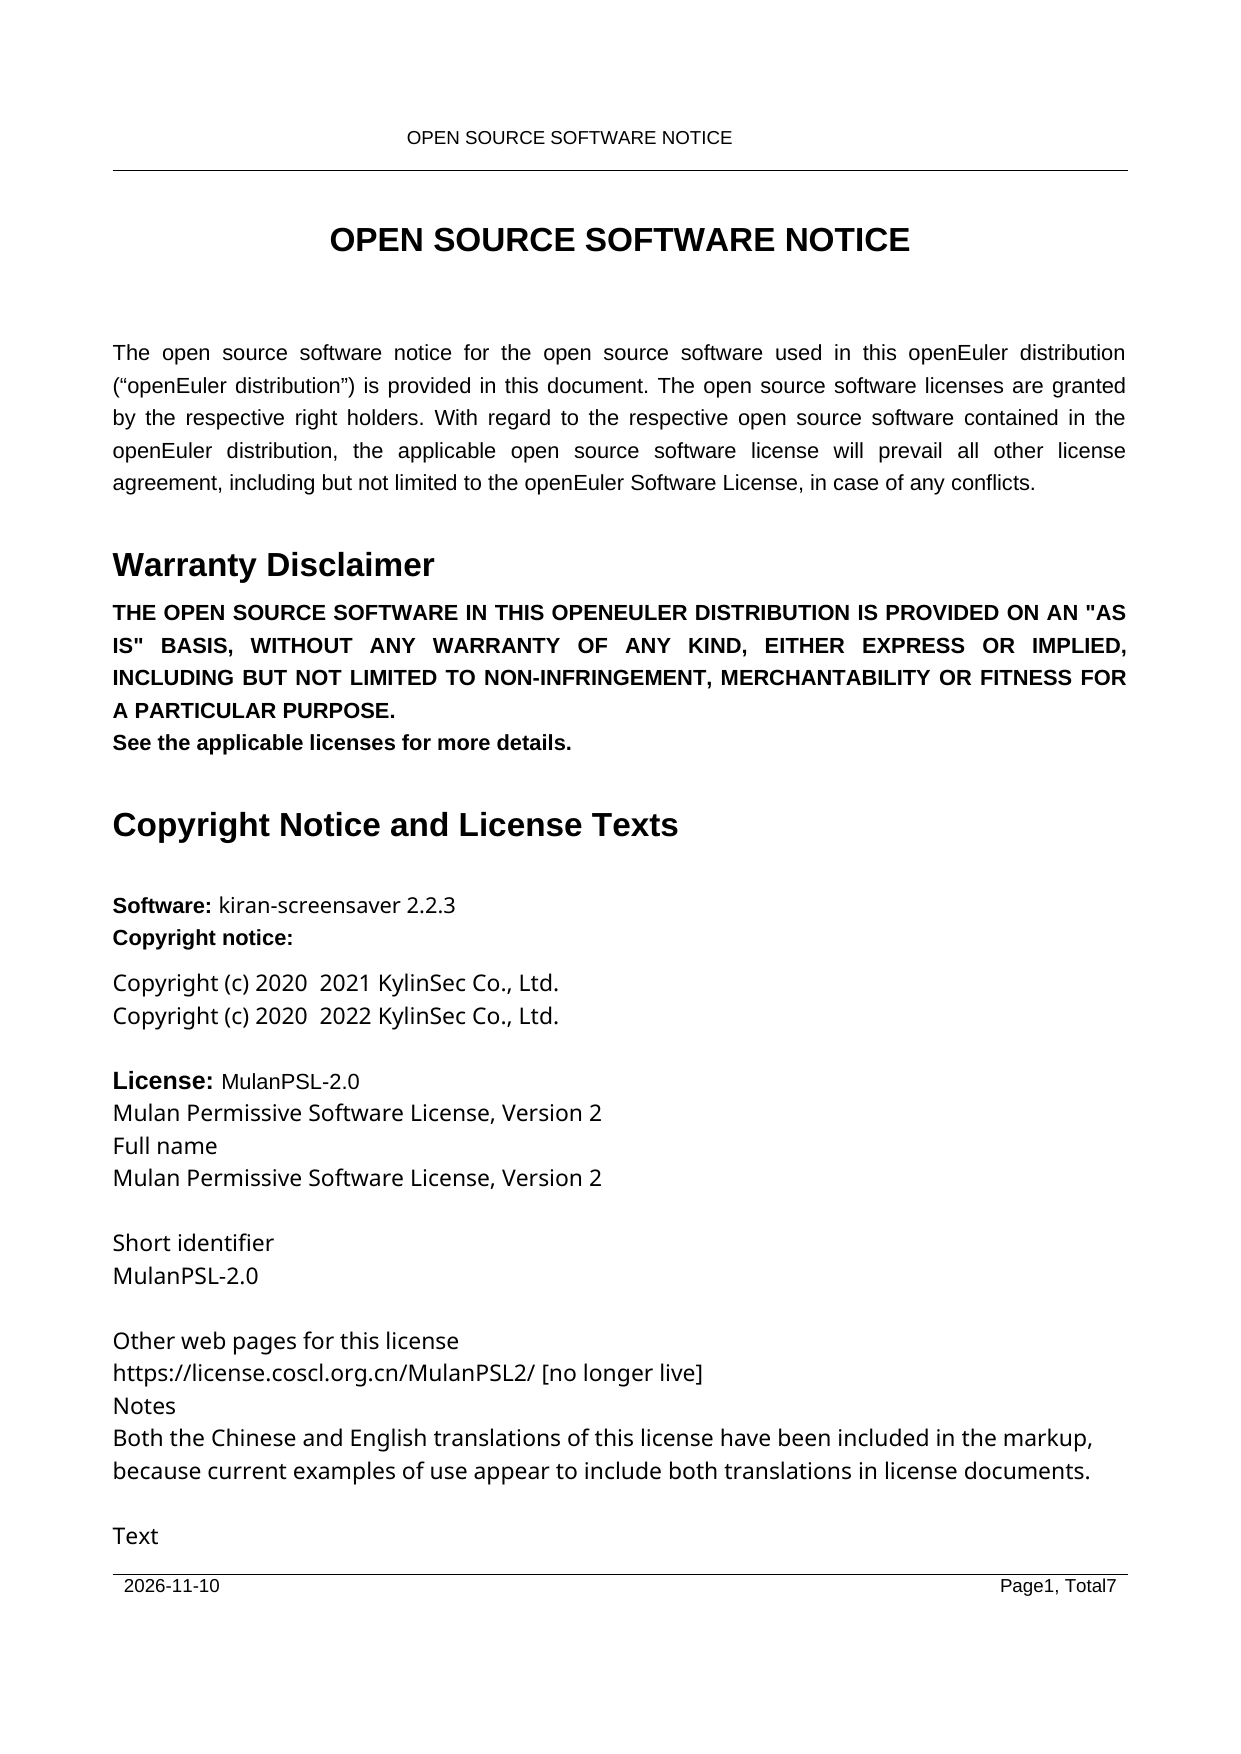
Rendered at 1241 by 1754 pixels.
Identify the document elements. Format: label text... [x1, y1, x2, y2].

text Copyright (c) 2020 2021 KylinSec Co., Ltd. Copyright (c) 2020 2022 KylinSec Co., Ltd. [112, 966, 1128, 1064]
text Mulan Permissive Software License, Version 2 [112, 1096, 1128, 1129]
text Mulan Permissive Software License, Version 2 [112, 1161, 1128, 1194]
text Notes [112, 1389, 1128, 1421]
title Software: kiran-screensaver 2.2.3 [112, 889, 1128, 921]
text Short identifier [112, 1226, 1128, 1259]
text Other web pages for this license [112, 1324, 1128, 1356]
text Text [112, 1519, 1128, 1551]
text OPEN SOURCE SOFTWARE NOTICE [112, 206, 1128, 271]
text https://license.coscl.org.cn/MulanPSL2/ [no longer live] [112, 1356, 1128, 1389]
text Copyright Notice and License Texts [112, 791, 1128, 856]
text Full name [112, 1129, 1128, 1161]
text Both the Chinese and English translations of this license have been included in the markup, because current examples of use appear to include both translations in license documents. [112, 1421, 1128, 1486]
text THE OPEN SOURCE SOFTWARE IN THIS OPENEULER DISTRIBUTION IS PROVIDED ON AN "AS IS" BASIS, WITHOUT ANY WARRANTY OF ANY KIND, EITHER EXPRESS OR IMPLIED, INCLUDING BUT NOT LIMITED TO NON-INFRINGEMENT, MERCHANTABILITY OR FITNESS FOR A PARTICULAR PURPOSE. See the applicable licenses for more details. [112, 596, 1128, 759]
text Warranty Disclaimer [112, 531, 1128, 596]
text License: MulanPSL-2.0 [112, 1064, 1128, 1096]
text MulanPSL-2.0 [112, 1259, 1128, 1291]
text Copyright notice: [112, 921, 1128, 954]
text The open source software notice for the open source software used in this openEuler distribution (“openEuler distribution”) is provided in this document. The open source software licenses are granted by the respective right holders. With regard to the respective open source software contained in the openEuler distribution, the applicable open source software license will prevail all other license agreement, including but not limited to the openEuler Software License, in case of any conflicts. [112, 336, 1128, 499]
